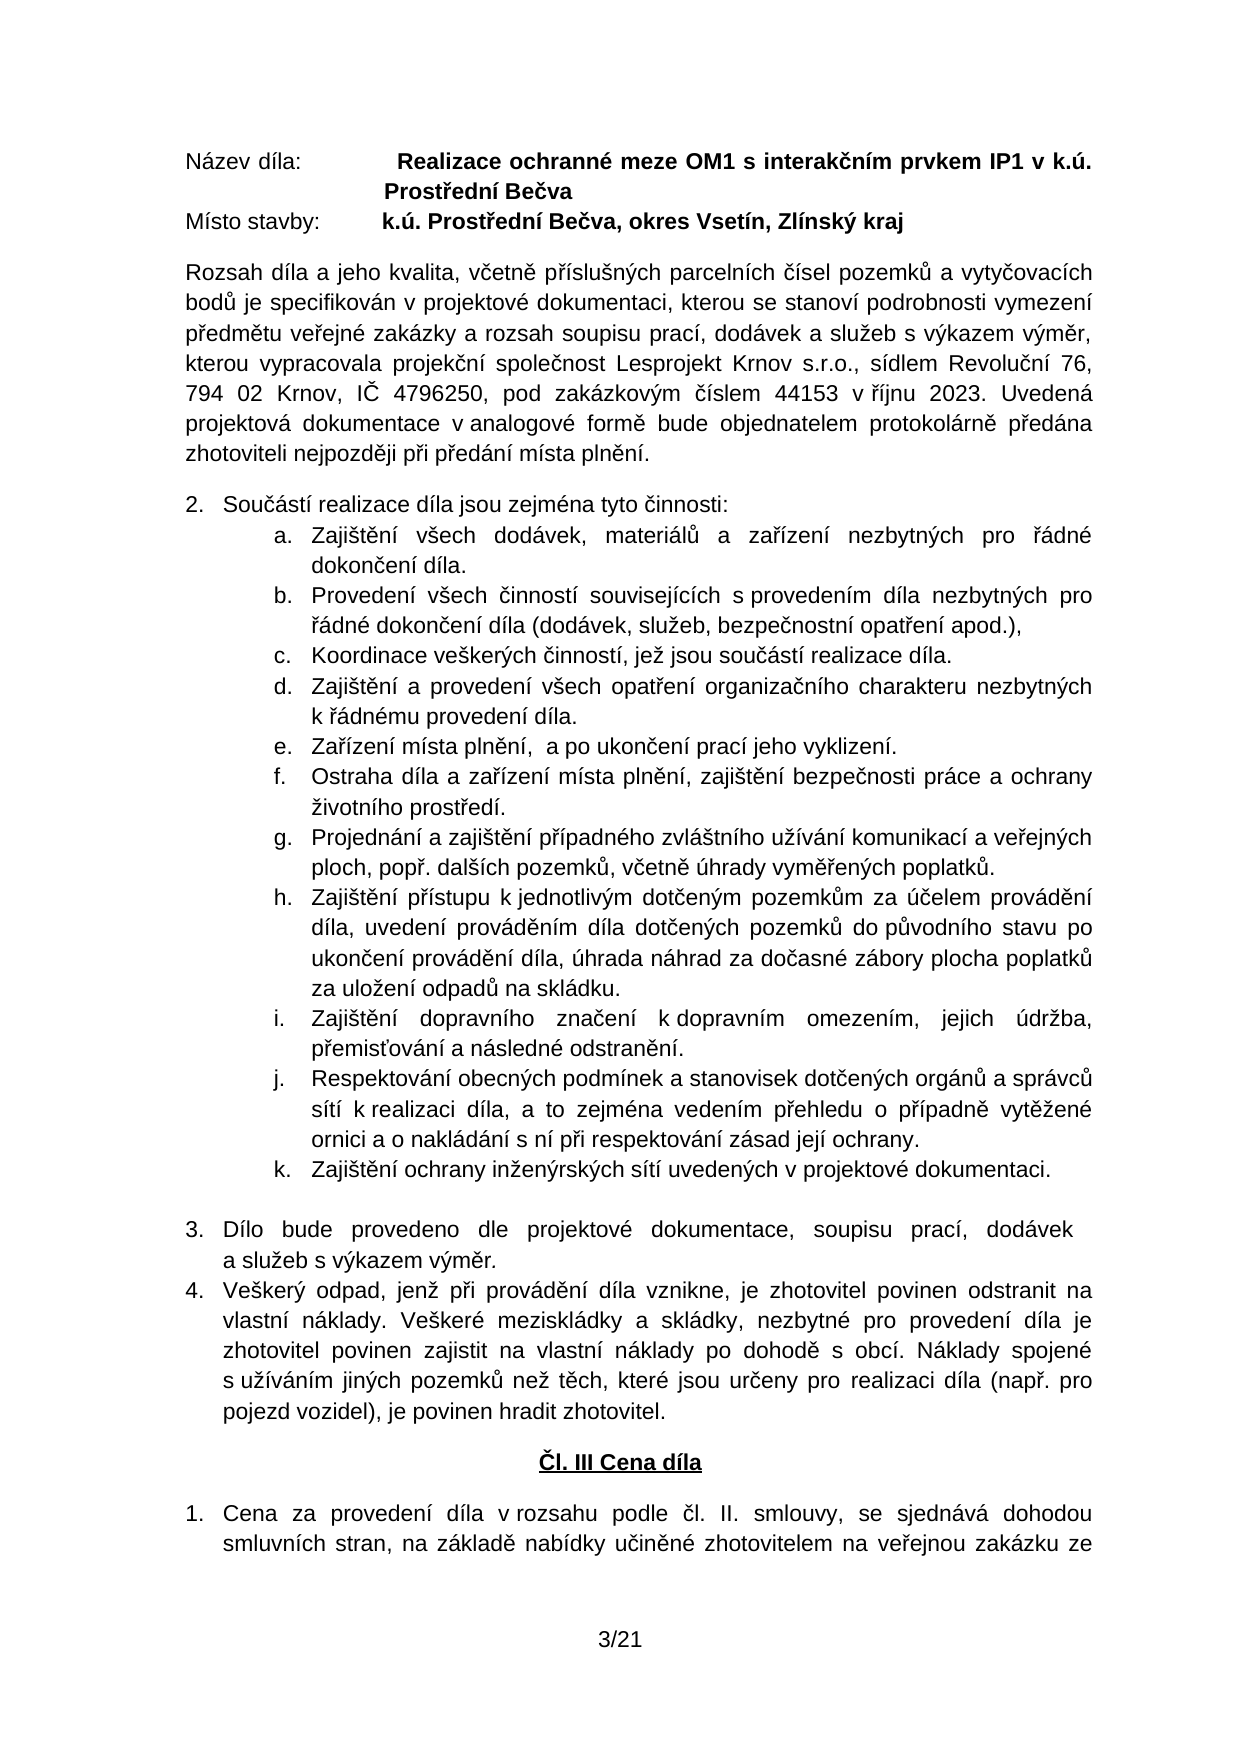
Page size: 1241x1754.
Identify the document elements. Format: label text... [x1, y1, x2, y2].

list Zajištění a provedení všech opatření organizačního charakteru nezbytných k řádnému provedení díla. [274, 673, 1093, 729]
list Zajištění dopravního značení k dopravním omezením, jejich údržba, přemisťování a následné odstranění. [274, 1005, 1093, 1061]
list Projednání a zajištění případného zvláštního užívání komunikací a veřejných ploch, popř. dalších pozemků, včetně úhrady vyměřených poplatků. [274, 824, 1093, 880]
list Zařízení místa plnění, a po ukončení prací jeho vyklizení. [274, 733, 1093, 759]
list Respektování obecných podmínek a stanovisek dotčených orgánů a správců sítí k realizaci díla, a to zejména vedením přehledu o případně vytěžené ornici a o nakládání s ní při respektování zásad její ochrany. [274, 1065, 1093, 1152]
list Provedení všech činností souvisejících s provedením díla nezbytných pro řádné dokončení díla (dodávek, služeb, bezpečnostní opatření apod.), [274, 582, 1093, 638]
list Dílo bude provedeno dle projektové dokumentace, soupisu prací, dodávek a služeb s výkazem výměr. [185, 1216, 1093, 1273]
text Název díla: Realizace ochranné meze OM1 s interakčním prvkem IP1 v k.ú. Prostřední Bečva [185, 148, 1093, 204]
list Veškerý odpad, jenž při provádění díla vznikne, je zhotovitel povinen odstranit na vlastní náklady. Veškeré meziskládky a skládky, nezbytné pro provedení díla je zhotovitel povinen zajistit na vlastní náklady po dohodě s obcí. Náklady spojené s užíváním jiných pozemků než těch, které jsou určeny pro realizaci díla (např. pro pojezd vozidel), je povinen hradit zhotovitel. [185, 1277, 1093, 1424]
text Rozsah díla a jeho kvalita, včetně příslušných parcelních čísel pozemků a vytyčovacích bodů je specifikován v projektové dokumentaci, kterou se stanoví podrobnosti vymezení předmětu veřejné zakázky a rozsah soupisu prací, dodávek a služeb s výkazem výměr, kterou vypracovala projekční společnost Lesprojekt Krnov s.r.o., sídlem Revoluční 76, 794 02 Krnov, IČ 4796250, pod zakázkovým číslem 44153 v říjnu 2023. Uvedená projektová dokumentace v analogové formě bude objednatelem protokolárně předána zhotoviteli nejpozději při předání místa plnění. [185, 259, 1093, 467]
list Zajištění ochrany inženýrských sítí uvedených v projektové dokumentaci. [274, 1156, 1093, 1182]
text Místo stavby: k.ú. Prostřední Bečva, okres Vsetín, Zlínský kraj [148, 208, 1093, 234]
list Ostraha díla a zařízení místa plnění, zajištění bezpečnosti práce a ochrany životního prostředí. [274, 763, 1093, 820]
list Koordinace veškerých činností, jež jsou součástí realizace díla. [274, 642, 1093, 669]
text Čl. III Cena díla [148, 1449, 1093, 1475]
list Zajištění všech dodávek, materiálů a zařízení nezbytných pro řádné dokončení díla. [274, 522, 1093, 578]
list Součástí realizace díla jsou zejména tyto činnosti: [185, 491, 1093, 518]
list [185, 1500, 1093, 1556]
list Zajištění přístupu k jednotlivým dotčeným pozemkům za účelem provádění díla, uvedení prováděním díla dotčených pozemků do původního stavu po ukončení provádění díla, úhrada náhrad za dočasné zábory plocha poplatků za uložení odpadů na skládku. [274, 884, 1093, 1001]
